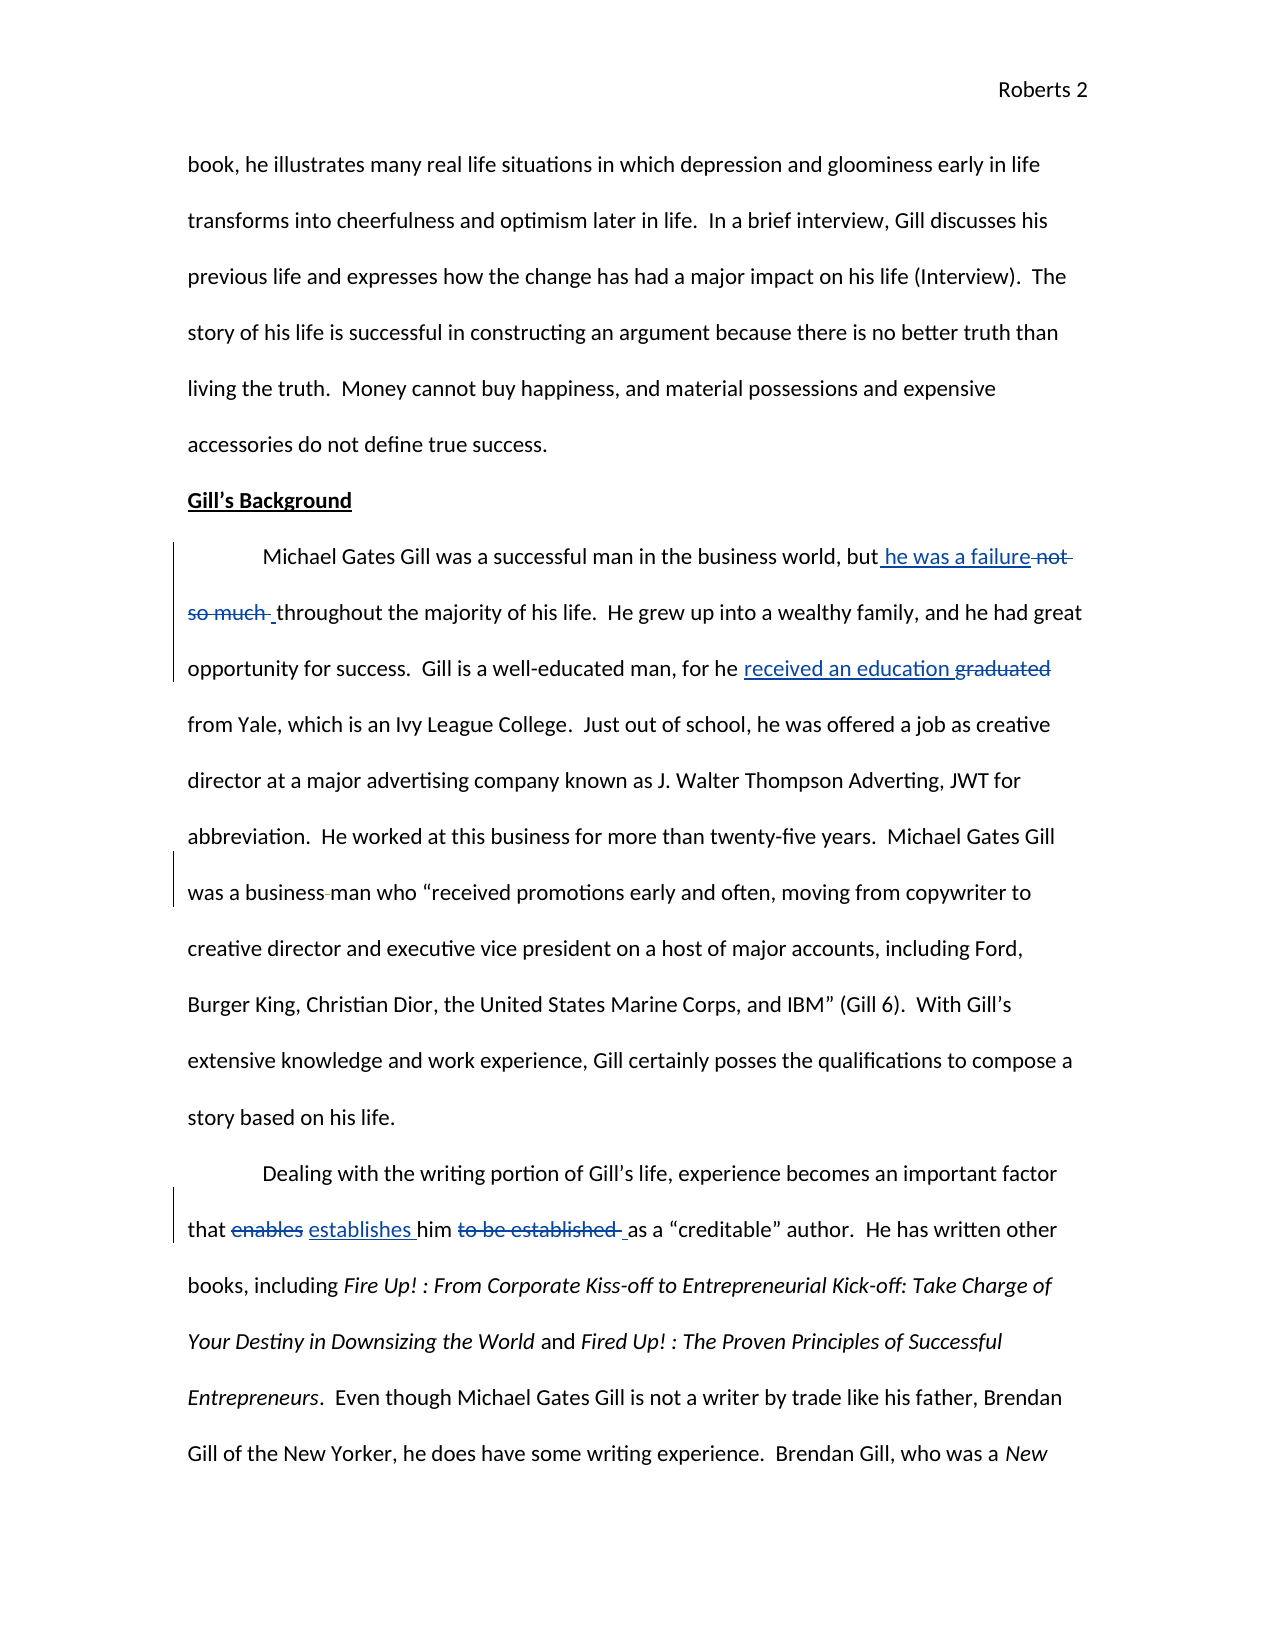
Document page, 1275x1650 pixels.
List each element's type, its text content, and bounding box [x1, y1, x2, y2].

text Gill’s Background [187, 486, 1087, 514]
text Michael Gates Gill was a successful man in the business world, butthroughout the majority of his life. He grew up into a wealthy family, and he had great opportunity for success. Gill is a well-educated man, for he from Yale, which is an Ivy League College. Just out of school, he was offered a job as creative director at a major advertising company known as J. Walter Thompson Adverting, JWT for abbreviation. He worked at this business for more than twenty-five years. Michael Gates Gill was a businessman who “received promotions early and often, moving from copywriter to creative director and executive vice president on a host of major accounts, including Ford, Burger King, Christian Dior, the United States Marine Corps, and IBM” (Gill 6). With Gill’s extensive knowledge and work experience, Gill certainly posses the qualifications to compose a story based on his life. [187, 542, 1087, 1131]
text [187, 150, 1087, 458]
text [187, 1159, 1087, 1467]
